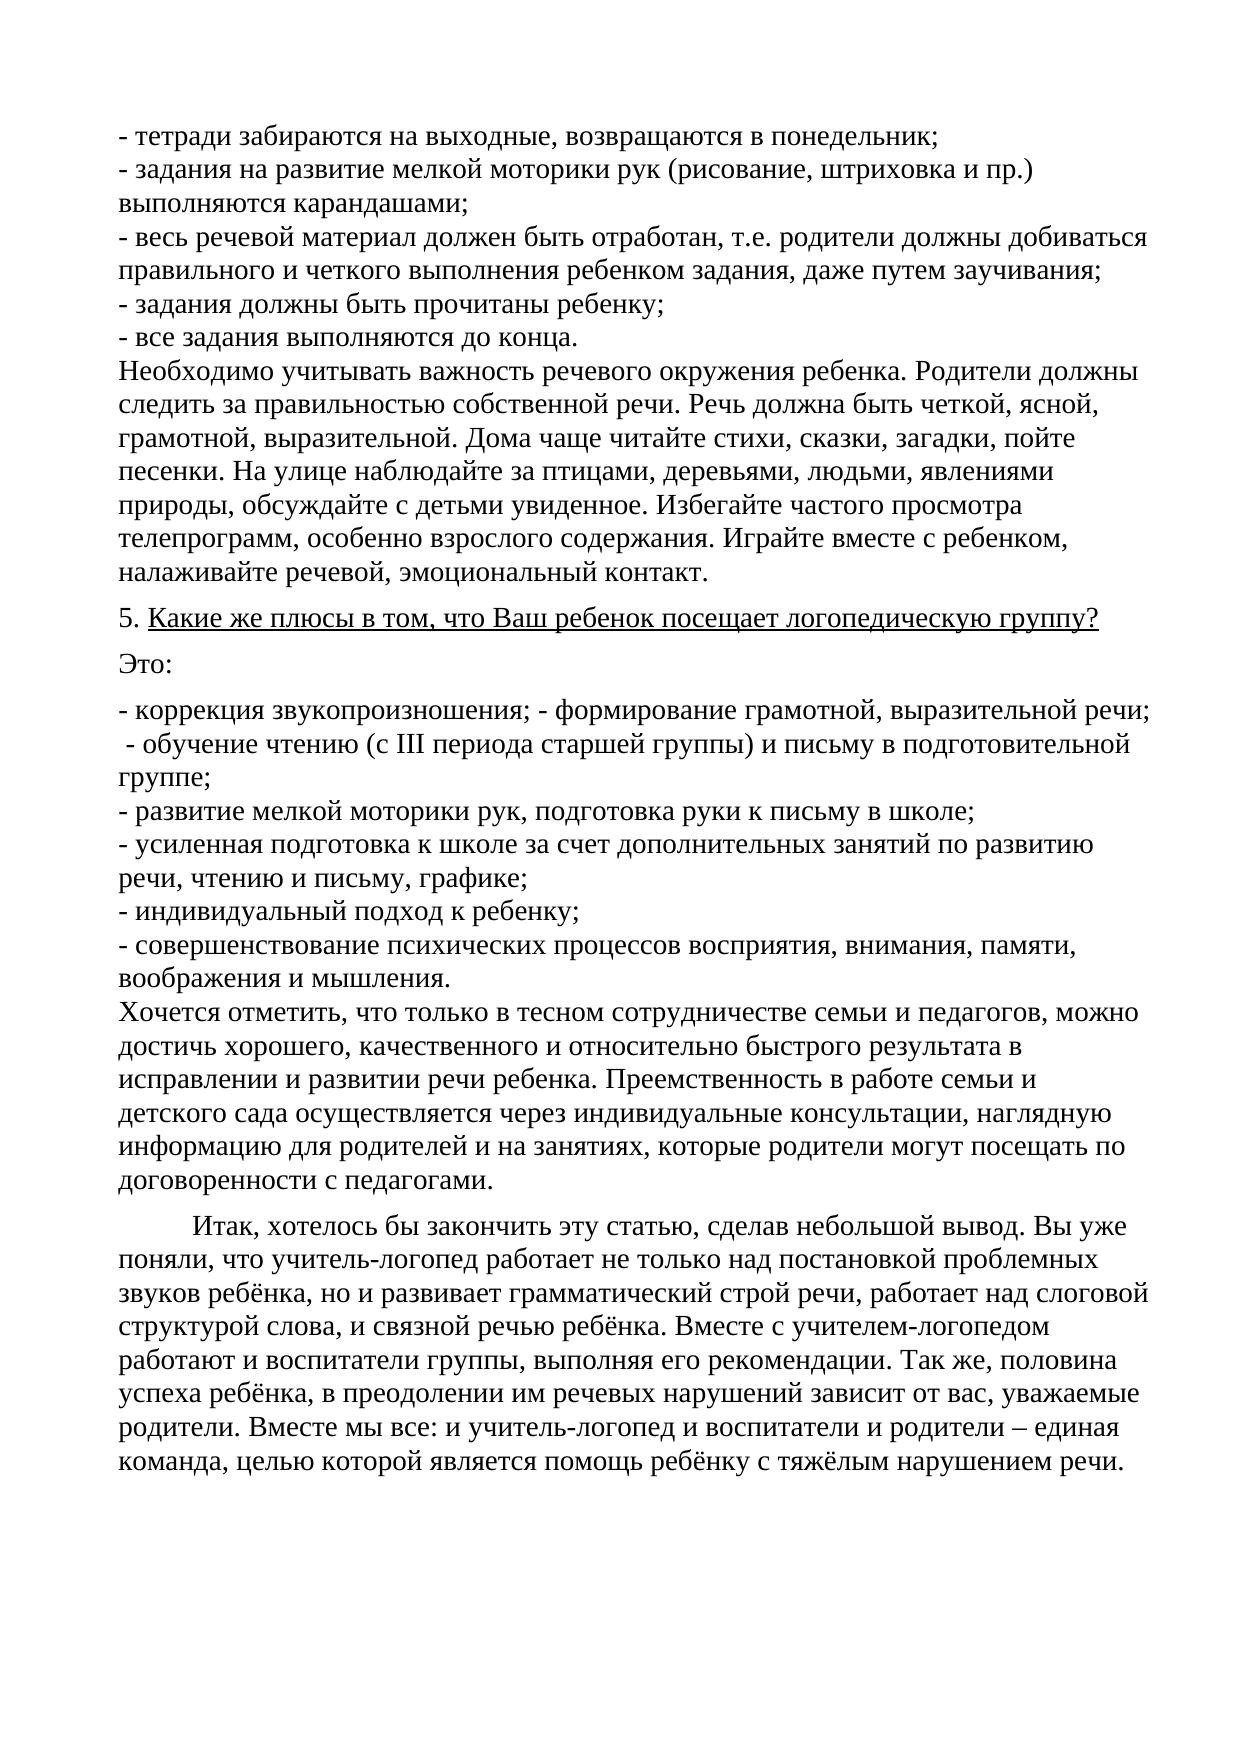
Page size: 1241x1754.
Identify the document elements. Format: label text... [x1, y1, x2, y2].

text - обучение чтению (с III периода старшей группы) и письму в подготовительной группе; - развитие мелкой моторики рук, подготовка руки к письму в школе; - усиленная подготовка к школе за счет дополнительных занятий по развитию речи, чтению и письму, графике; - индивидуальный подход к ребенку; - совершенствование психических процессов восприятия, внимания, памяти, воображения и мышления. [118, 726, 1152, 994]
text - коррекция звукопроизношения; - формирование грамотной, выразительной речи; [118, 692, 1152, 726]
text 5. Какие же плюсы в том, что Ваш ребенок посещает логопедическую группу? [118, 600, 1152, 634]
text Хочется отметить, что только в тесном сотрудничестве семьи и педагогов, можно достичь хорошего, качественного и относительно быстрого результата в исправлении и развитии речи ребенка. Преемственность в работе семьи и детского сада осуществляется через индивидуальные консультации, наглядную информацию для родителей и на занятиях, которые родители могут посещать по договоренности с педагогами. [118, 994, 1152, 1195]
text Это: [118, 646, 1152, 680]
text Необходимо учитывать важность речевого окружения ребенка. Родители должны следить за правильностью собственной речи. Речь должна быть четкой, ясной, грамотной, выразительной. Дома чаще читайте стихи, сказки, загадки, пойте песенки. На улице наблюдайте за птицами, деревьями, людьми, явлениями природы, обсуждайте с детьми увиденное. Избегайте частого просмотра телепрограмм, особенно взрослого содержания. Играйте вместе с ребенком, налаживайте речевой, эмоциональный контакт. [118, 353, 1152, 588]
text Итак, хотелось бы закончить эту статью, сделав небольшой вывод. Вы уже поняли, что учитель-логопед работает не только над постановкой проблемных звуков ребёнка, но и развивает грамматический строй речи, работает над слоговой структурой слова, и связной речью ребёнка. Вместе с учителем-логопедом работают и воспитатели группы, выполняя его рекомендации. Так же, половина успеха ребёнка, в преодолении им речевых нарушений зависит от вас, уважаемые родители. Вместе мы все: и учитель-логопед и воспитатели и родители – единая команда, целью которой является помощь ребёнку с тяжёлым нарушением речи. [118, 1208, 1152, 1476]
text - тетради забираются на выходные, возвращаются в понедельник; - задания на развитие мелкой моторики рук (рисование, штриховка и пр.) выполняются карандашами; - весь речевой материал должен быть отработан, т.е. родители должны добиваться правильного и четкого выполнения ребенком задания, даже путем заучивания; - задания должны быть прочитаны ребенку; - все задания выполняются до конца. [118, 118, 1152, 353]
